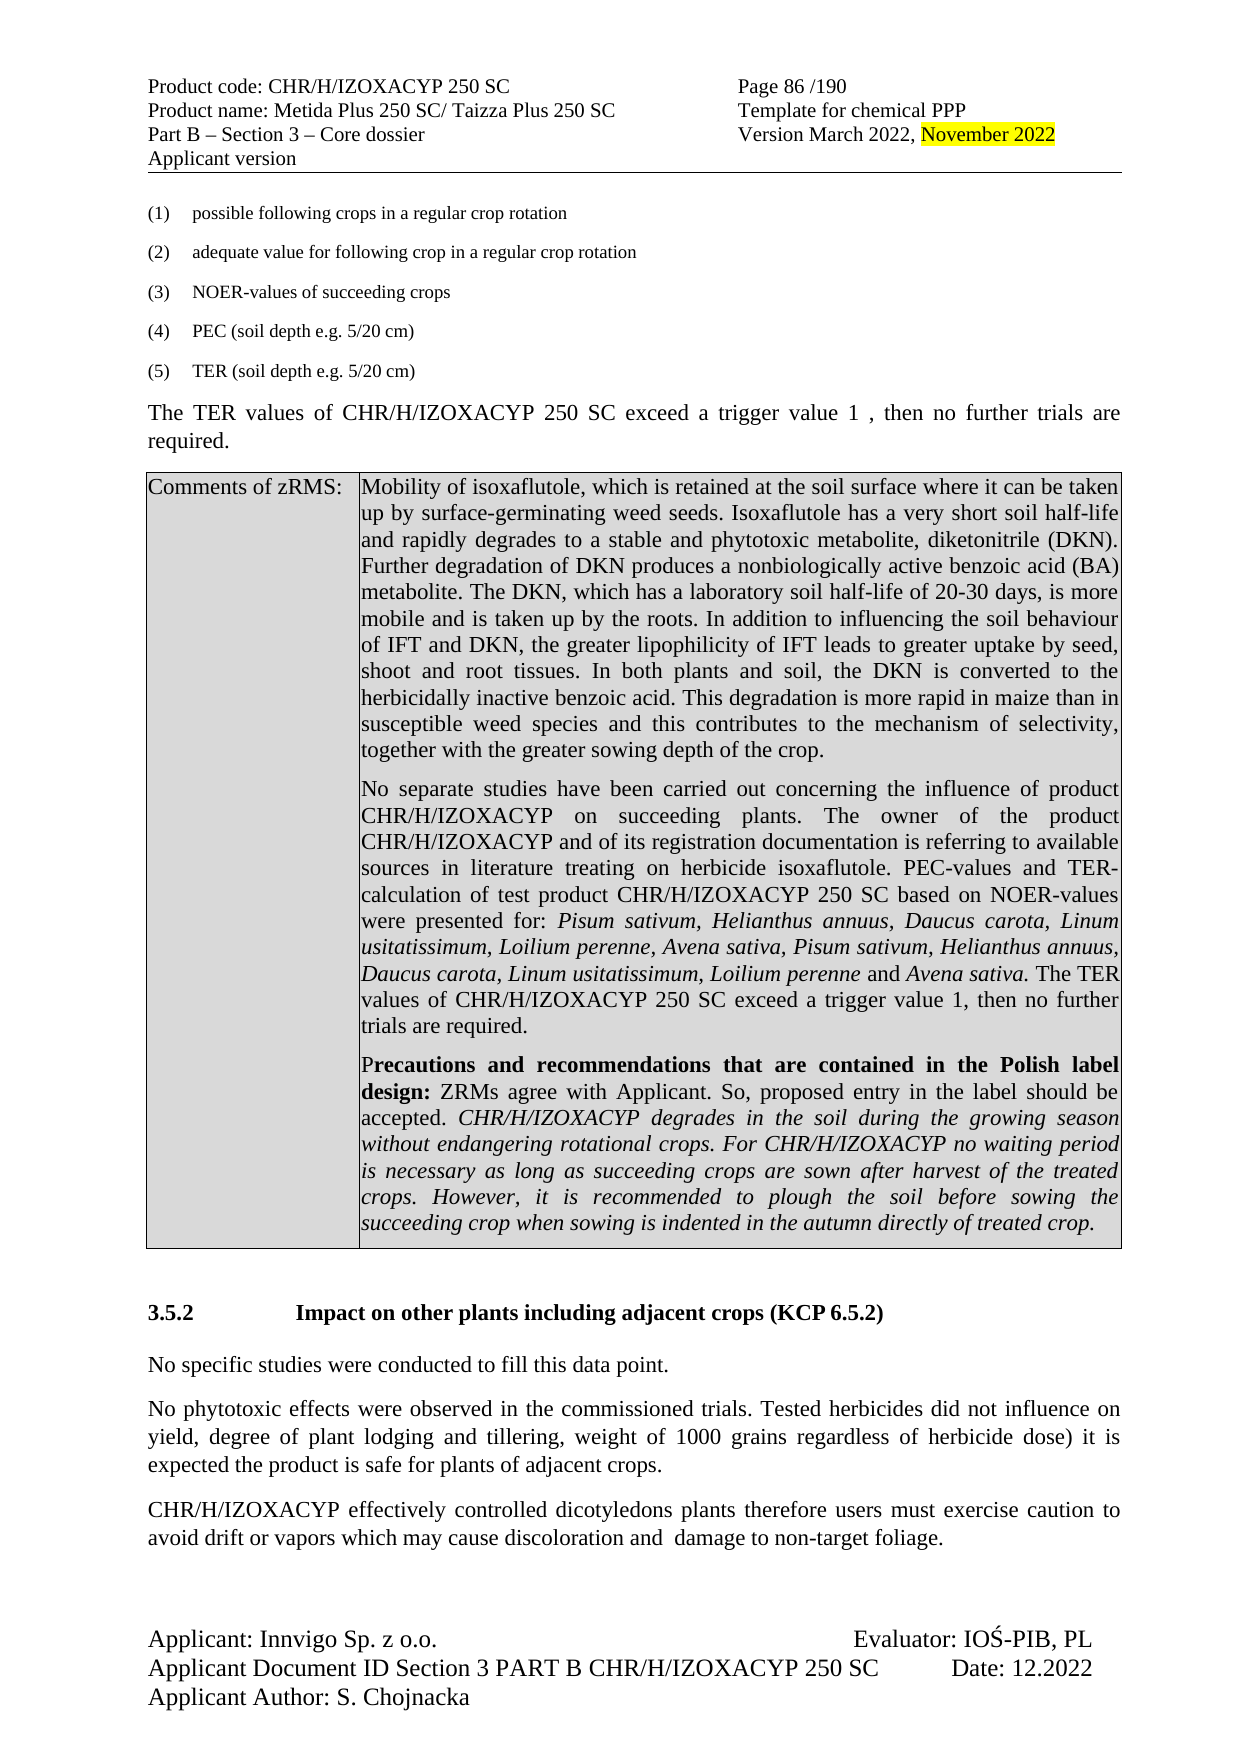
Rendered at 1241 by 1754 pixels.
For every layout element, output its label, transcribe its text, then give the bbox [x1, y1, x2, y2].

text (1) possible following crops in a regular crop rotation [148, 202, 1122, 223]
text (4) PEC (soil depth e.g. 5/20 cm) [148, 320, 1122, 342]
text (3) NOER-values of succeeding crops [148, 281, 1122, 302]
text CHR/H/IZOXACYP effectively controlled dicotyledons plants therefore users must exercise caution to avoid drift or vapors which may cause discoloration and damage to non-target foliage. [148, 1496, 1122, 1550]
text The TER values of CHR/H/IZOXACYP 250 SC exceed a trigger value 1 , then no further trials are required. [148, 399, 1122, 454]
text No phytotoxic effects were observed in the commissioned trials. Tested herbicides did not influence on yield, degree of plant lodging and tillering, weight of 1000 grains regardless of herbicide dose) it is expected the product is safe for plants of adjacent crops. [148, 1395, 1122, 1477]
text No specific studies were conducted to fill this data point. [148, 1351, 1122, 1377]
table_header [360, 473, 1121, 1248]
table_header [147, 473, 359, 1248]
text (2) adequate value for following crop in a regular crop rotation [148, 241, 1122, 263]
text (5) TER (soil depth e.g. 5/20 cm) [148, 360, 1122, 381]
subtitle Impact on other plants including adjacent crops (KCP 6.5.2) [148, 1299, 1122, 1326]
